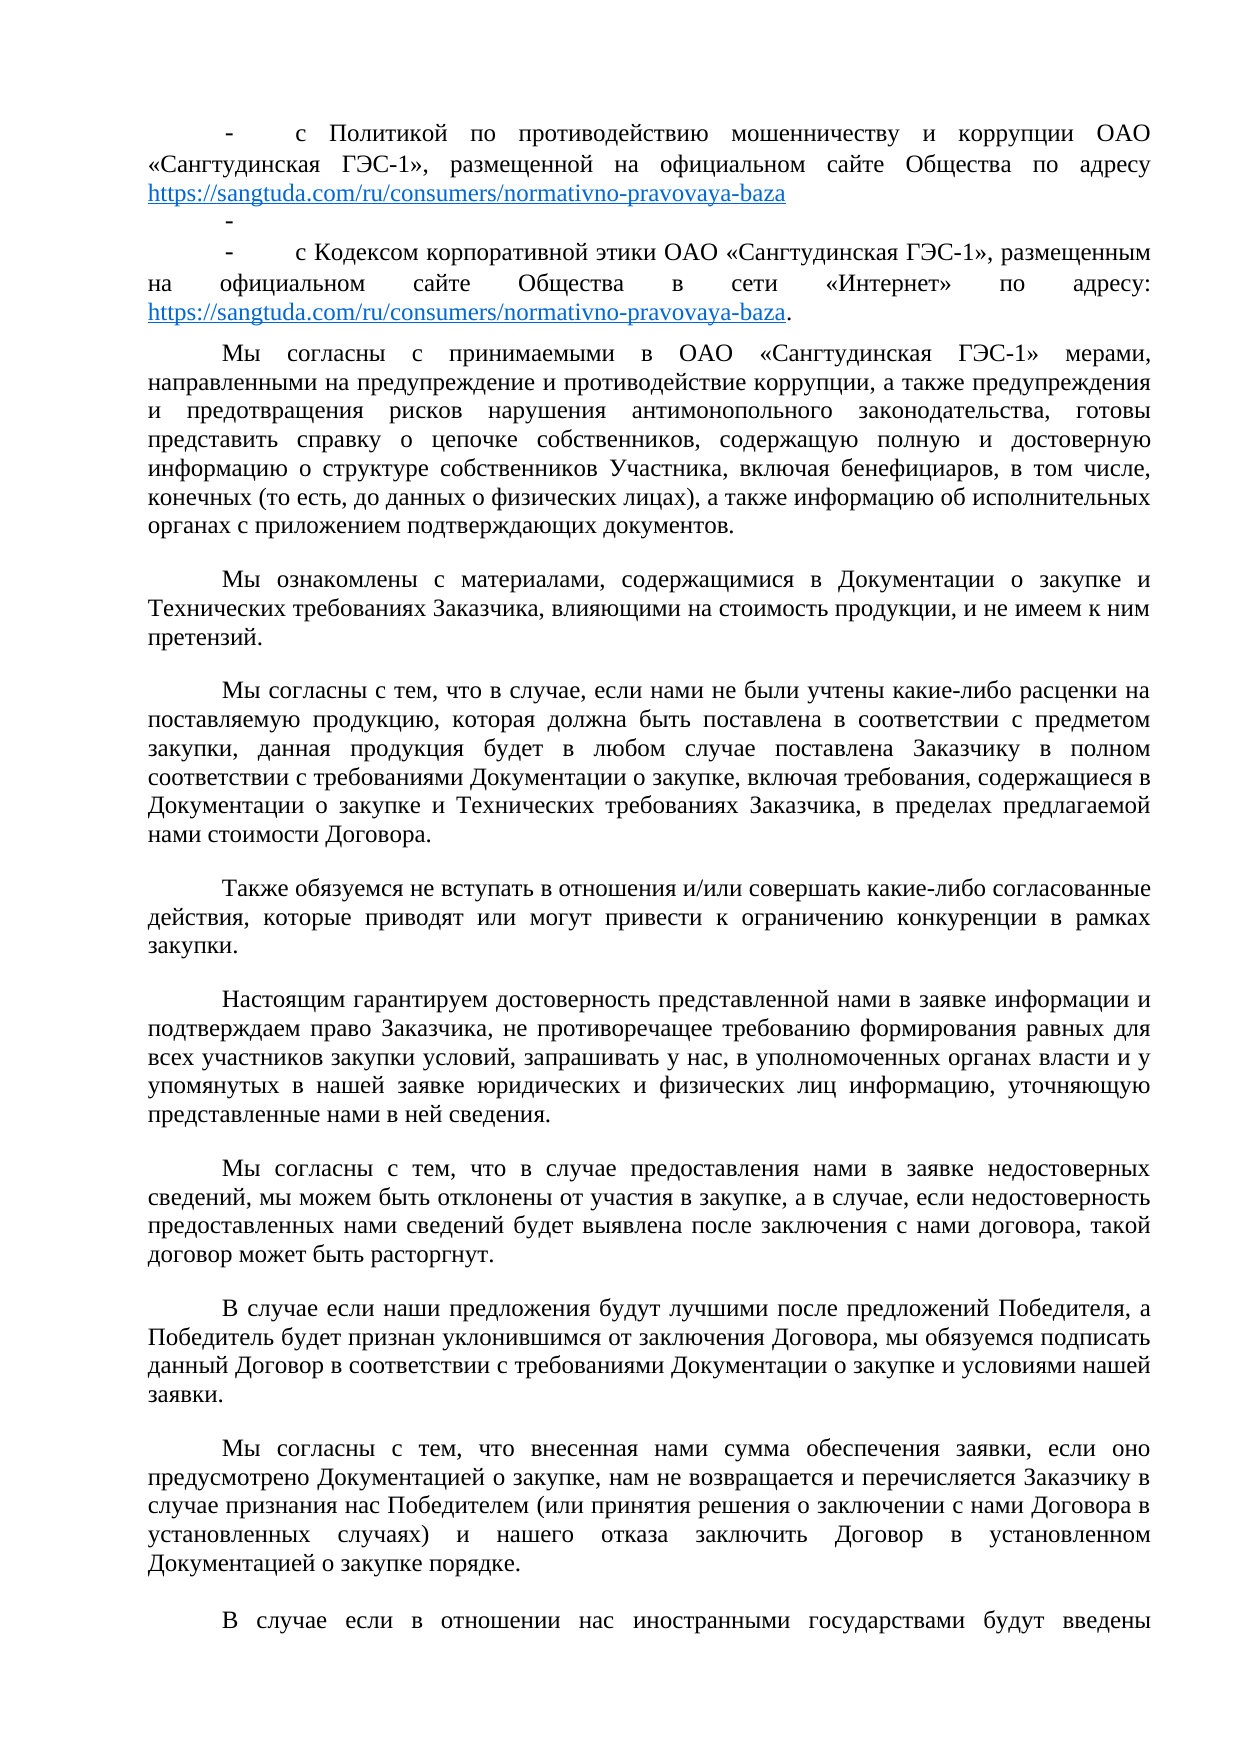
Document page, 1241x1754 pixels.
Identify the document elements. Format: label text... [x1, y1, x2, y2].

text Мы согласны с тем, что в случае предоставления нами в заявке недостоверных сведений, мы можем быть отклонены от участия в закупке, а в случае, если недостоверность предоставленных нами сведений будет выявлена после заключения с нами договора, такой договор может быть расторгнут. [148, 1153, 1152, 1268]
text Настоящим гарантируем достоверность представленной нами в заявке информации и подтверждаем право Заказчика, не противоречащее требованию формирования равных для всех участников закупки условий, запрашивать у нас, в уполномоченных органах власти и у упомянутых в нашей заявке юридических и физических лиц информацию, уточняющую представленные нами в ней сведения. [148, 984, 1152, 1128]
list с Политикой по противодействию мошенничеству и коррупции ОАО «Сангтудинская ГЭС-1», размещенной на официальном сайте Общества по адресу https://sangtuda.com/ru/consumers/normativno-pravovaya-baza [148, 118, 1152, 206]
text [148, 1606, 1152, 1634]
text Мы согласны с тем, что внесенная нами сумма обеспечения заявки, если оно предусмотрено Документацией о закупке, нам не возвращается и перечисляется Заказчику в случае признания нас Победителем (или принятия решения о заключении с нами Договора в установленных случаях) и нашего отказа заключить Договор в установленном Документацией о закупке порядке. [148, 1433, 1152, 1577]
text Также обязуемся не вступать в отношения и/или совершать какие-либо согласованные действия, которые приводят или могут привести к ограничению конкуренции в рамках закупки. [148, 873, 1152, 959]
text Мы согласны с принимаемыми в ОАО «Сангтудинская ГЭС-1» мерами, направленными на предупреждение и противодействие коррупции, а также предупреждения и предотвращения рисков нарушения антимонопольного законодательства, готовы представить справку о цепочке собственников, содержащую полную и достоверную информацию о структуре собственников Участника, включая бенефициаров, в том числе, конечных (то есть, до данных о физических лицах), а также информацию об исполнительных органах с приложением подтверждающих документов. [148, 338, 1152, 539]
text Мы согласны с тем, что в случае, если нами не были учтены какие-либо расценки на поставляемую продукцию, которая должна быть поставлена в соответствии с предметом закупки, данная продукция будет в любом случае поставлена Заказчику в полном соответствии с требованиями Документации о закупке, включая требования, содержащиеся в Документации о закупке и Технических требованиях Заказчика, в пределах предлагаемой нами стоимости Договора. [148, 676, 1152, 848]
list с Кодексом корпоративной этики ОАО «Сангтудинская ГЭС-1», размещенным на официальном сайте Общества в сети «Интернет» по адресу: https://sangtuda.com/ru/consumers/normativno-pravovaya-baza. [148, 237, 1152, 326]
text В случае если наши предложения будут лучшими после предложений Победителя, а Победитель будет признан уклонившимся от заключения Договора, мы обязуемся подписать данный Договор в соответствии с требованиями Документации о закупке и условиями нашей заявки. [148, 1293, 1152, 1408]
text Мы ознакомлены с материалами, содержащимися в Документации о закупке и Технических требованиях Заказчика, влияющими на стоимость продукции, и не имеем к ним претензий. [148, 564, 1152, 651]
